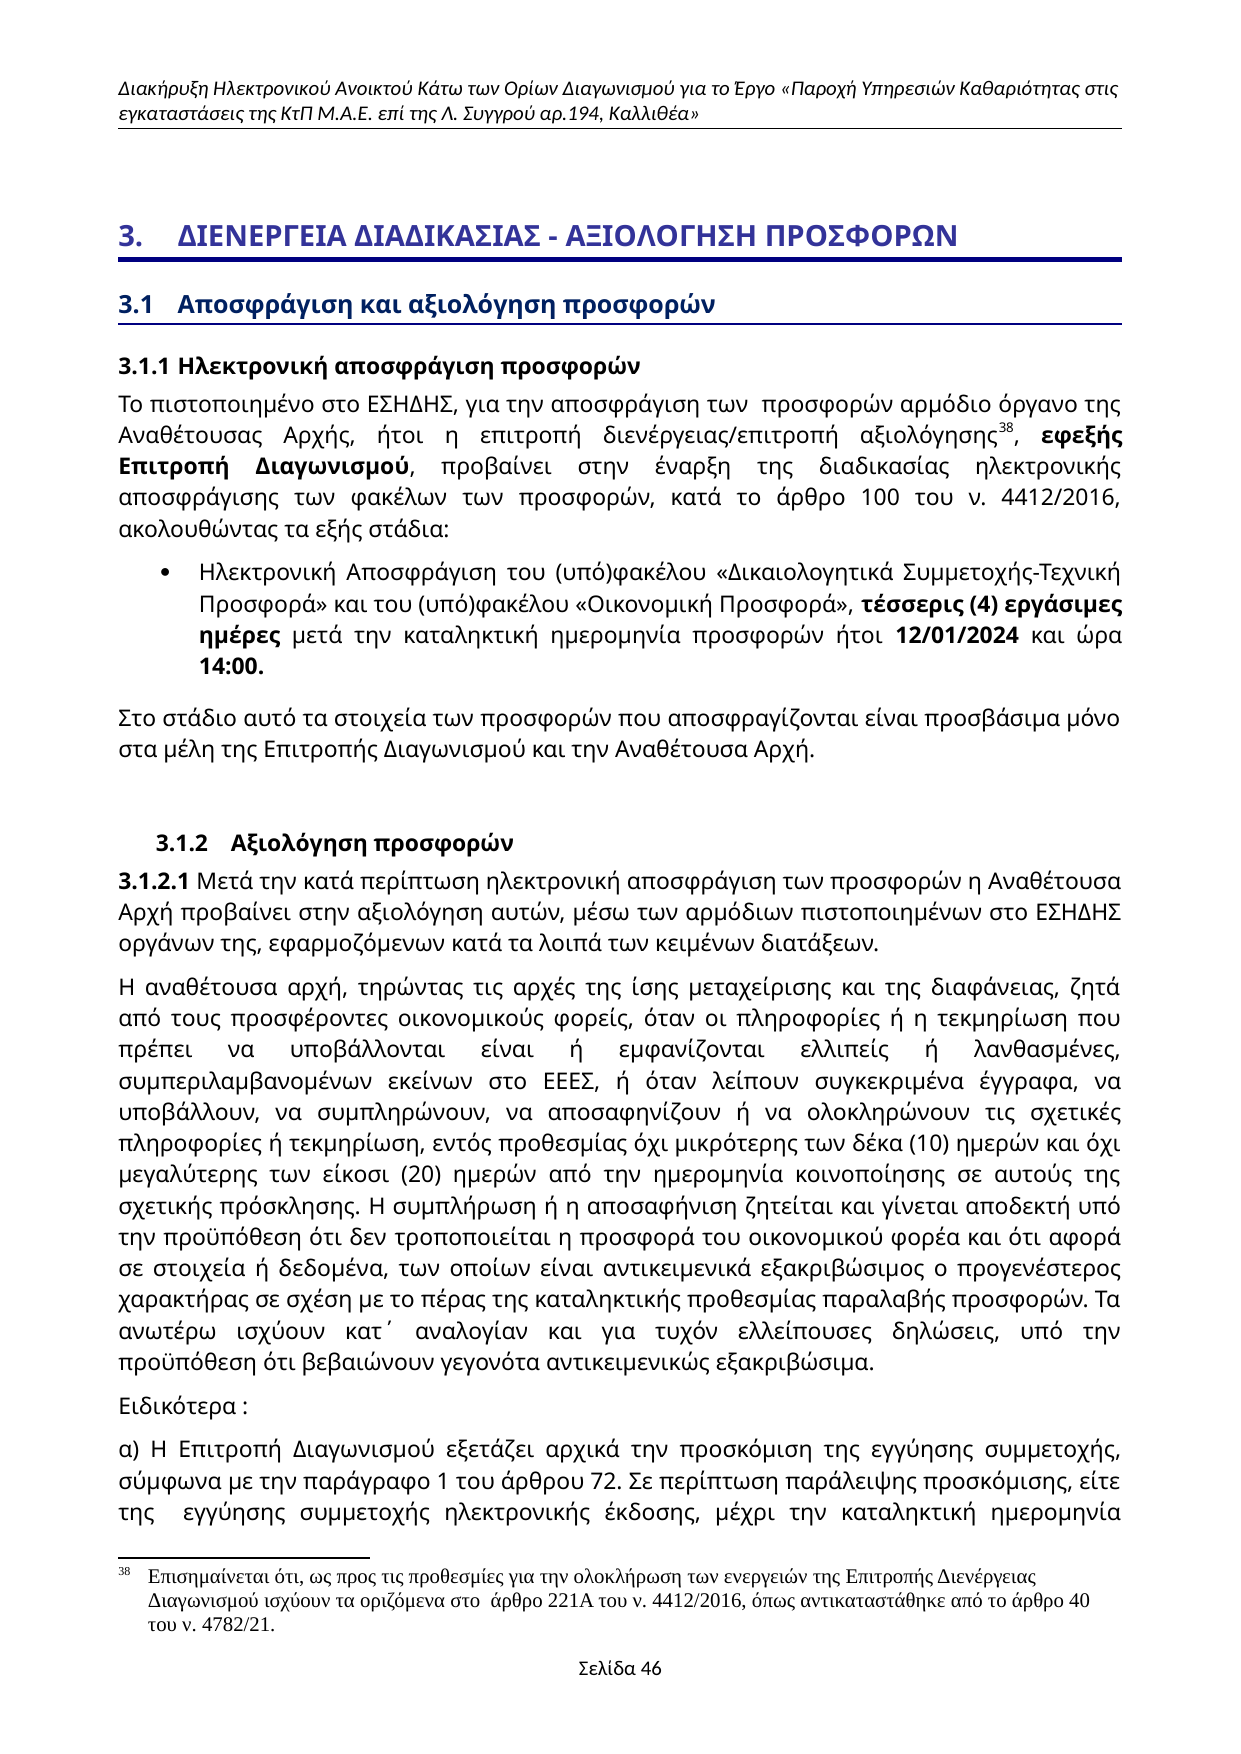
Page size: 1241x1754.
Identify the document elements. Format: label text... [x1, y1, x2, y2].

text Ειδικότερα : [118, 1389, 1122, 1421]
text 3.1.2.1 Μετά την κατά περίπτωση ηλεκτρονική αποσφράγιση των προσφορών η Αναθέτουσα Αρχή προβαίνει στην αξιολόγηση αυτών, μέσω των αρμόδιων πιστοποιημένων στο ΕΣΗΔΗΣ οργάνων της, εφαρμοζόμενων κατά τα λοιπά των κειμένων διατάξεων. [118, 864, 1122, 958]
text Στο στάδιο αυτό τα στοιχεία των προσφορών που αποσφραγίζονται είναι προσβάσιμα μόνο στα μέλη της Επιτροπής Διαγωνισμού και την Αναθέτουσα Αρχή. [118, 702, 1122, 764]
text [118, 1433, 1122, 1527]
text Η αναθέτουσα αρχή, τηρώντας τις αρχές της ίσης μεταχείρισης και της διαφάνειας, ζητά από τους προσφέροντες οικονομικούς φορείς, όταν οι πληροφορίες ή η τεκμηρίωση που πρέπει να υποβάλλονται είναι ή εμφανίζονται ελλιπείς ή λανθασμένες, συμπεριλαμβανομένων εκείνων στο ΕΕΕΣ, ή όταν λείπουν συγκεκριμένα έγγραφα, να υποβάλλουν, να συμπληρώνουν, να αποσαφηνίζουν ή να ολοκληρώνουν τις σχετικές πληροφορίες ή τεκμηρίωση, εντός προθεσμίας όχι μικρότερης των δέκα (10) ημερών και όχι μεγαλύτερης των είκοσι (20) ημερών από την ημερομηνία κοινοποίησης σε αυτούς της σχετικής πρόσκλησης. Η συμπλήρωση ή η αποσαφήνιση ζητείται και γίνεται αποδεκτή υπό την προϋπόθεση ότι δεν τροποποιείται η προσφορά του οικονομικού φορέα και ότι αφορά σε στοιχεία ή δεδομένα, των οποίων είναι αντικειμενικά εξακριβώσιμος ο προγενέστερος χαρακτήρας σε σχέση με το πέρας της καταληκτικής προθεσμίας παραλαβής προσφορών. Τα ανωτέρω ισχύουν κατ΄ αναλογίαν και για τυχόν ελλείπουσες δηλώσεις, υπό την προϋπόθεση ότι βεβαιώνουν γεγονότα αντικειμενικώς εξακριβώσιμα. [118, 971, 1122, 1377]
text 3.1 Αποσφράγιση και αξιολόγηση προσφορών [118, 287, 1122, 323]
text Το πιστοποιημένο στο ΕΣΗΔΗΣ, για την αποσφράγιση των προσφορών αρμόδιο όργανο της Αναθέτουσας Αρχής, ήτοι η επιτροπή διενέργειας/επιτροπή αξιολόγησης, εφεξής Επιτροπή Διαγωνισμού, προβαίνει στην έναρξη της διαδικασίας ηλεκτρονικής αποσφράγισης των φακέλων των προσφορών, κατά το άρθρο 100 του ν. 4412/2016, ακολουθώντας τα εξής στάδια: [118, 387, 1122, 544]
text 3.1.1 Ηλεκτρονική αποσφράγιση προσφορών [118, 350, 1122, 381]
subtitle 3. ΔΙΕΝΕΡΓΕΙΑ ΔΙΑΔΙΚΑΣΙΑΣ - ΑΞΙΟΛΟΓΗΣΗ ΠΡΟΣΦΟΡΩΝ [118, 215, 1122, 257]
list Ηλεκτρονική Αποσφράγιση του (υπό)φακέλου «Δικαιολογητικά Συμμετοχής-Τεχνική Προσφορά» και του (υπό)φακέλου «Οικονομική Προσφορά», τέσσερις (4) εργάσιμες ημέρες μετά την καταληκτική ημερομηνία προσφορών ήτοι 12/01/2024 και ώρα 14:00. [161, 556, 1122, 681]
list Αξιολόγηση προσφορών [156, 827, 1122, 858]
